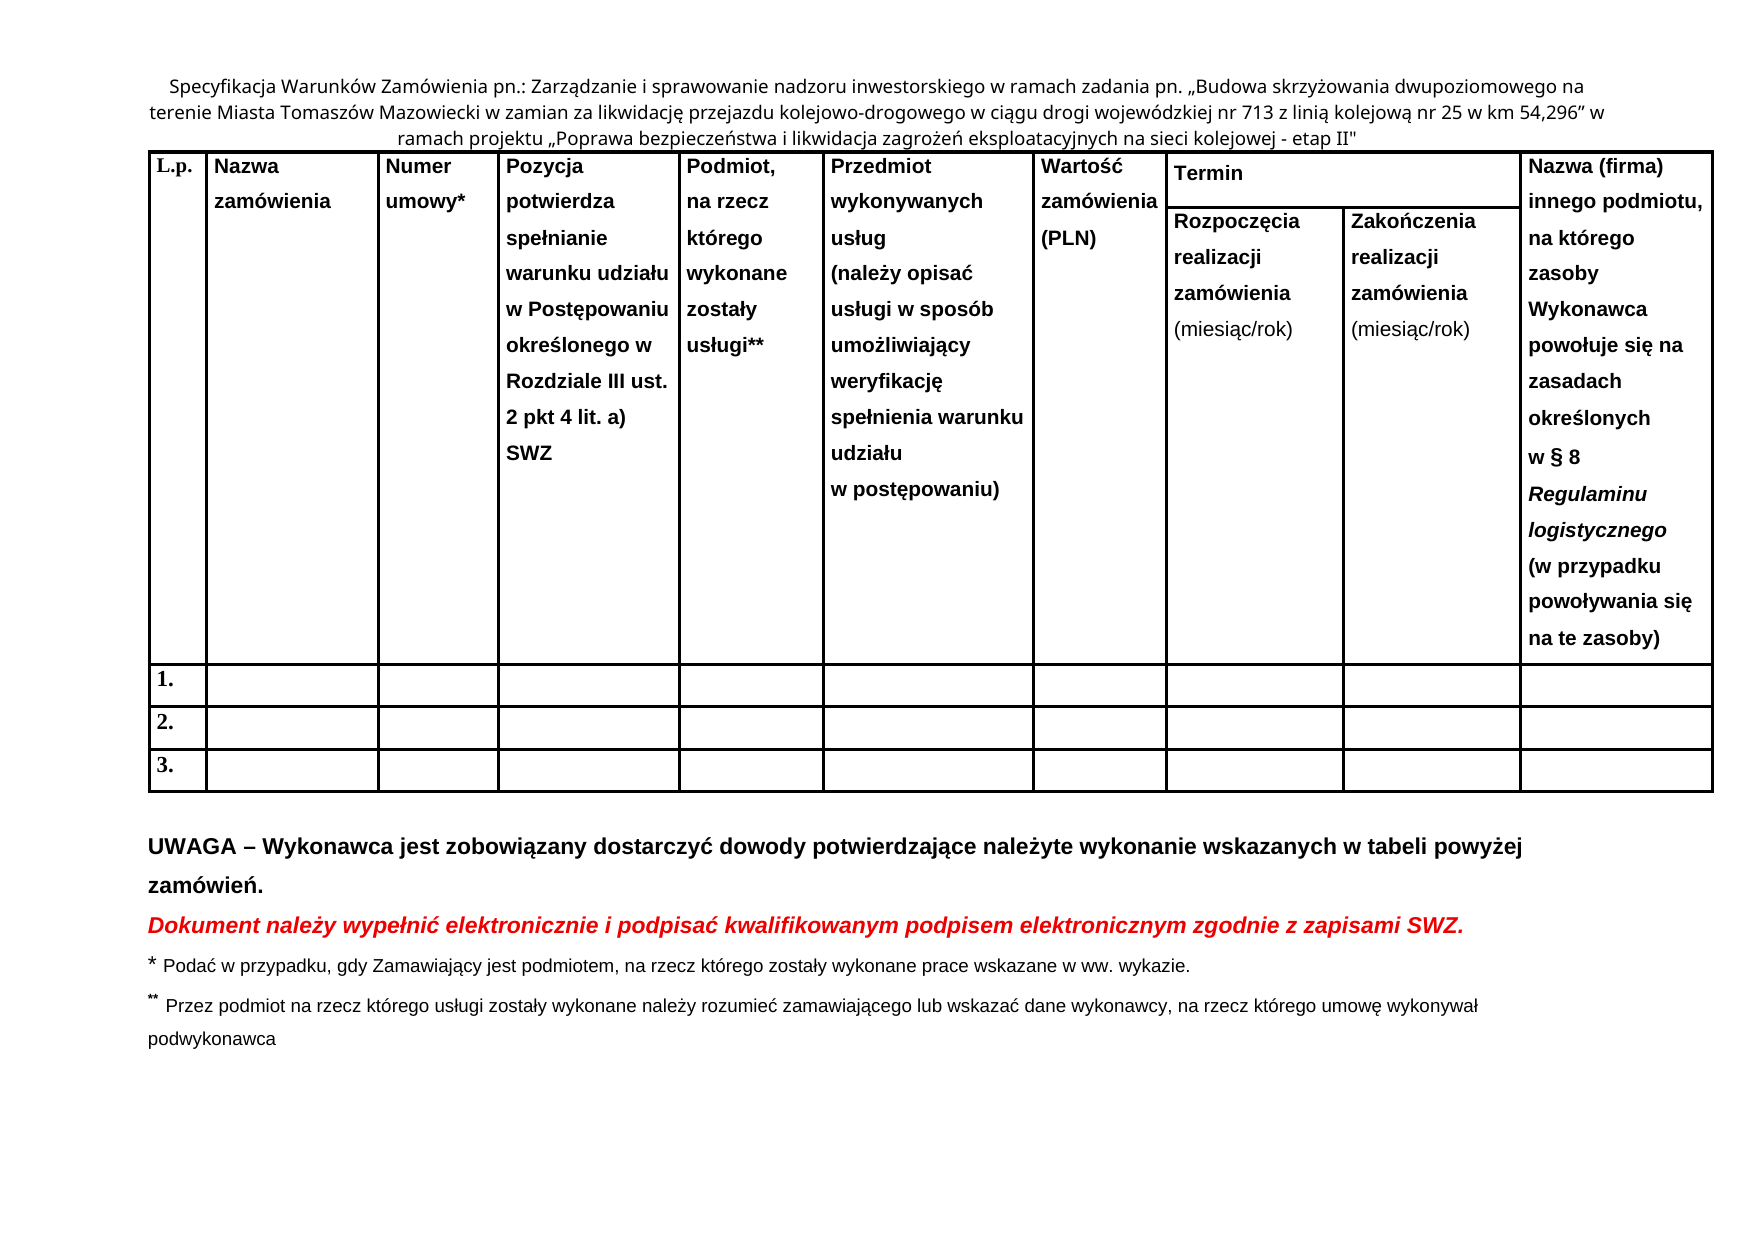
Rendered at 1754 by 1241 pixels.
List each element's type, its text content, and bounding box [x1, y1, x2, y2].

table_cell [500, 708, 678, 748]
table_cell [1345, 751, 1519, 790]
table_cell 2. [151, 708, 205, 748]
text UWAGA – Wykonawca jest zobowiązany dostarczyć dowody potwierdzające należyte wykonanie wskazanych w tabeli powyżej zamówień. [148, 833, 1606, 899]
table_cell 3. [151, 751, 205, 790]
table_cell [1035, 708, 1165, 748]
table_cell [681, 751, 822, 790]
table_cell [500, 666, 678, 705]
table_header Nazwa zamówienia [208, 154, 377, 662]
text * Podać w przypadku, gdy Zamawiający jest podmiotem, na rzecz którego zostały wykonane prace wskazane w ww. wykazie. [148, 951, 1606, 978]
table_header Wartość zamówienia (PLN) [1035, 154, 1165, 662]
table_cell [380, 666, 497, 705]
table_header Termin [1168, 154, 1519, 206]
table_cell [1168, 708, 1342, 748]
table_header Przedmiot wykonywanych usług (należy opisać usługi w sposób umożliwiający weryfikację spełnienia warunku udziału w postępowaniu) [825, 154, 1032, 662]
table_cell [1035, 751, 1165, 790]
table_header Podmiot, na rzecz którego wykonane zostały usługi** [681, 154, 822, 662]
table_cell [1522, 708, 1711, 748]
text ** Przez podmiot na rzecz którego usługi zostały wykonane należy rozumieć zamawiającego lub wskazać dane wykonawcy, na rzecz którego umowę wykonywał podwykonawca [148, 991, 1606, 1049]
table_cell [681, 666, 822, 705]
table_cell [825, 708, 1032, 748]
table_header Nazwa (firma) innego podmiotu, na którego zasoby Wykonawca powołuje się na zasadach określonych w § 8 Regulaminu logistycznego (w przypadku powoływania się na te zasoby) [1522, 154, 1711, 662]
table_cell [681, 708, 822, 748]
table_cell [208, 708, 377, 748]
table_cell [1345, 708, 1519, 748]
table_cell [208, 666, 377, 705]
table_cell [1035, 666, 1165, 705]
table_cell [1168, 751, 1342, 790]
table_cell [1168, 666, 1342, 705]
table_cell Zakończenia realizacji zamówienia (miesiąc/rok) [1345, 209, 1519, 662]
table_cell [825, 666, 1032, 705]
table_cell [380, 751, 497, 790]
table_cell [208, 751, 377, 790]
table_cell 1. [151, 666, 205, 705]
table_cell [380, 708, 497, 748]
table_cell [825, 751, 1032, 790]
table_cell [500, 751, 678, 790]
text Dokument należy wypełnić elektronicznie i podpisać kwalifikowanym podpisem elektronicznym zgodnie z zapisami SWZ. [148, 912, 1606, 938]
table_cell [1522, 666, 1711, 705]
table_header Pozycja potwierdza spełnianie warunku udziału w Postępowaniu określonego w Rozdziale III ust. 2 pkt 4 lit. a) SWZ [500, 154, 678, 662]
table_cell Rozpoczęcia realizacji zamówienia (miesiąc/rok) [1168, 209, 1342, 662]
table_header L.p. [151, 154, 205, 662]
table_cell [1345, 666, 1519, 705]
table_cell [1522, 751, 1711, 790]
table_header Numer umowy* [380, 154, 497, 662]
